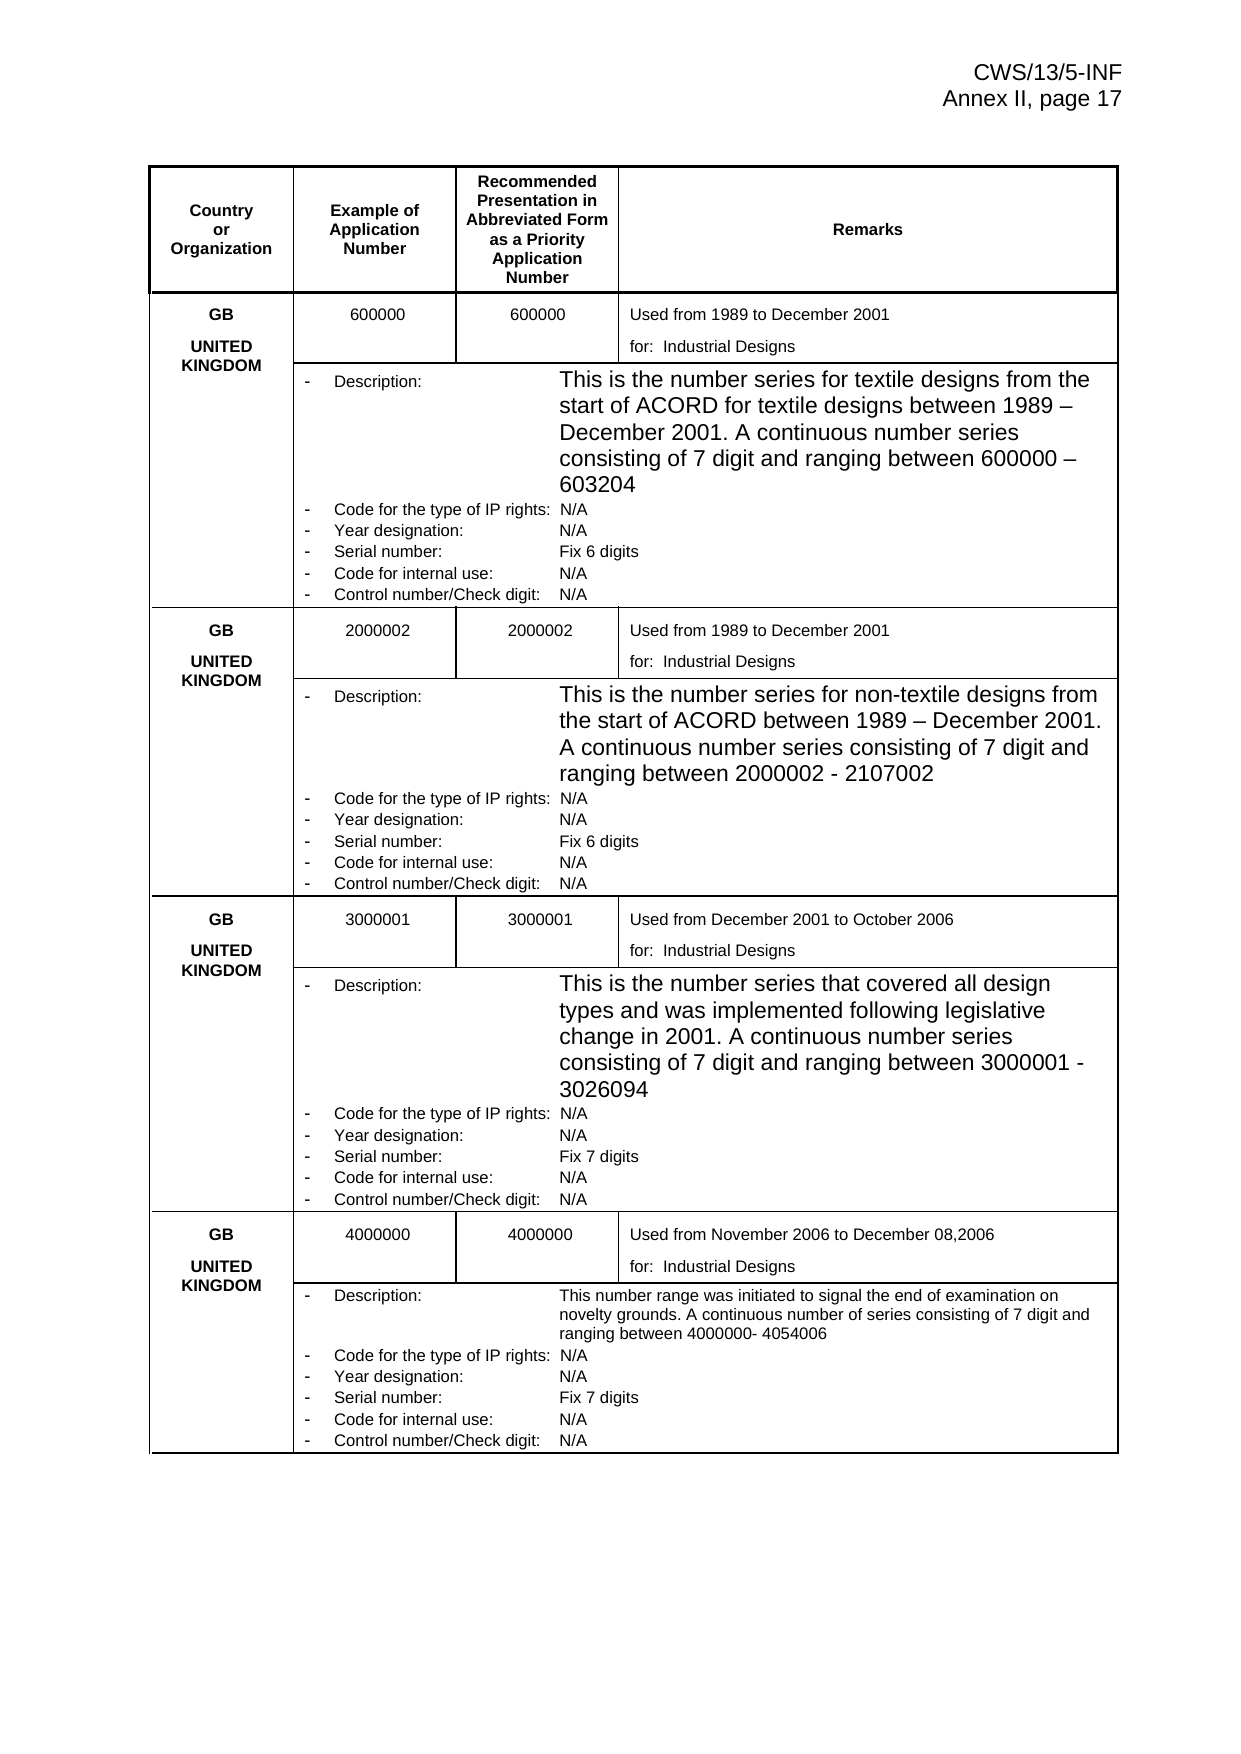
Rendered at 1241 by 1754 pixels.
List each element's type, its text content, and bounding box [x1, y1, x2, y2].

table_cell Description: This is the number series that covered all design types and was implemented following legislative change in 2001. A continuous number series consisting of 7 digit and ranging between 3000001 - 3026094 Code for the type of IP rights: N/A Year designation: N/A Serial number: Fix 7 digits Code for internal use: N/A Control number/Check digit: N/A [294, 968, 1117, 1211]
table_cell 2000002 [294, 608, 455, 677]
table_cell 600000 [457, 294, 618, 362]
table_cell GB UNITED KINGDOM [150, 1211, 293, 1452]
table_cell 3000001 [294, 897, 455, 967]
table_cell GB UNITED KINGDOM [150, 292, 293, 606]
table_header Example of Application Number [294, 168, 455, 291]
table_cell 4000000 [457, 1212, 618, 1282]
table_cell 2000002 [457, 608, 618, 677]
table_cell GB UNITED KINGDOM [150, 606, 293, 895]
table_cell GB UNITED KINGDOM [150, 895, 293, 1211]
table_cell Used from November 2006 to December 08,2006 for: Industrial Designs [619, 1212, 1117, 1282]
table_cell 4000000 [294, 1212, 455, 1282]
table_cell Used from December 2001 to October 2006 for: Industrial Designs [619, 897, 1117, 967]
table_header Recommended Presentation in Abbreviated Form as a Priority Application Number [457, 168, 618, 291]
table_cell 600000 [294, 294, 455, 362]
table_cell Description: This is the number series for textile designs from the start of ACORD for textile designs between 1989 – December 2001. A continuous number series consisting of 7 digit and ranging between 600000 – 603204 Code for the type of IP rights: N/A Year designation: N/A Serial number: Fix 6 digits Code for internal use: N/A Control number/Check digit: N/A [294, 364, 1117, 606]
table_cell Used from 1989 to December 2001 for: Industrial Designs [619, 608, 1117, 677]
table_cell Description: This number range was initiated to signal the end of examination on novelty grounds. A continuous number of series consisting of 7 digit and ranging between 4000000- 4054006 Code for the type of IP rights: N/A Year designation: N/A Serial number: Fix 7 digits Code for internal use: N/A Control number/Check digit: N/A [294, 1284, 1117, 1452]
table_header Country or Organization [151, 168, 293, 291]
table_cell 3000001 [457, 897, 618, 967]
table_cell Used from 1989 to December 2001 for: Industrial Designs [619, 294, 1117, 362]
table_header Remarks [619, 168, 1116, 291]
table_cell Description: This is the number series for non-textile designs from the start of ACORD between 1989 – December 2001. A continuous number series consisting of 7 digit and ranging between 2000002 - 2107002 Code for the type of IP rights: N/A Year designation: N/A Serial number: Fix 6 digits Code for internal use: N/A Control number/Check digit: N/A [294, 679, 1117, 895]
